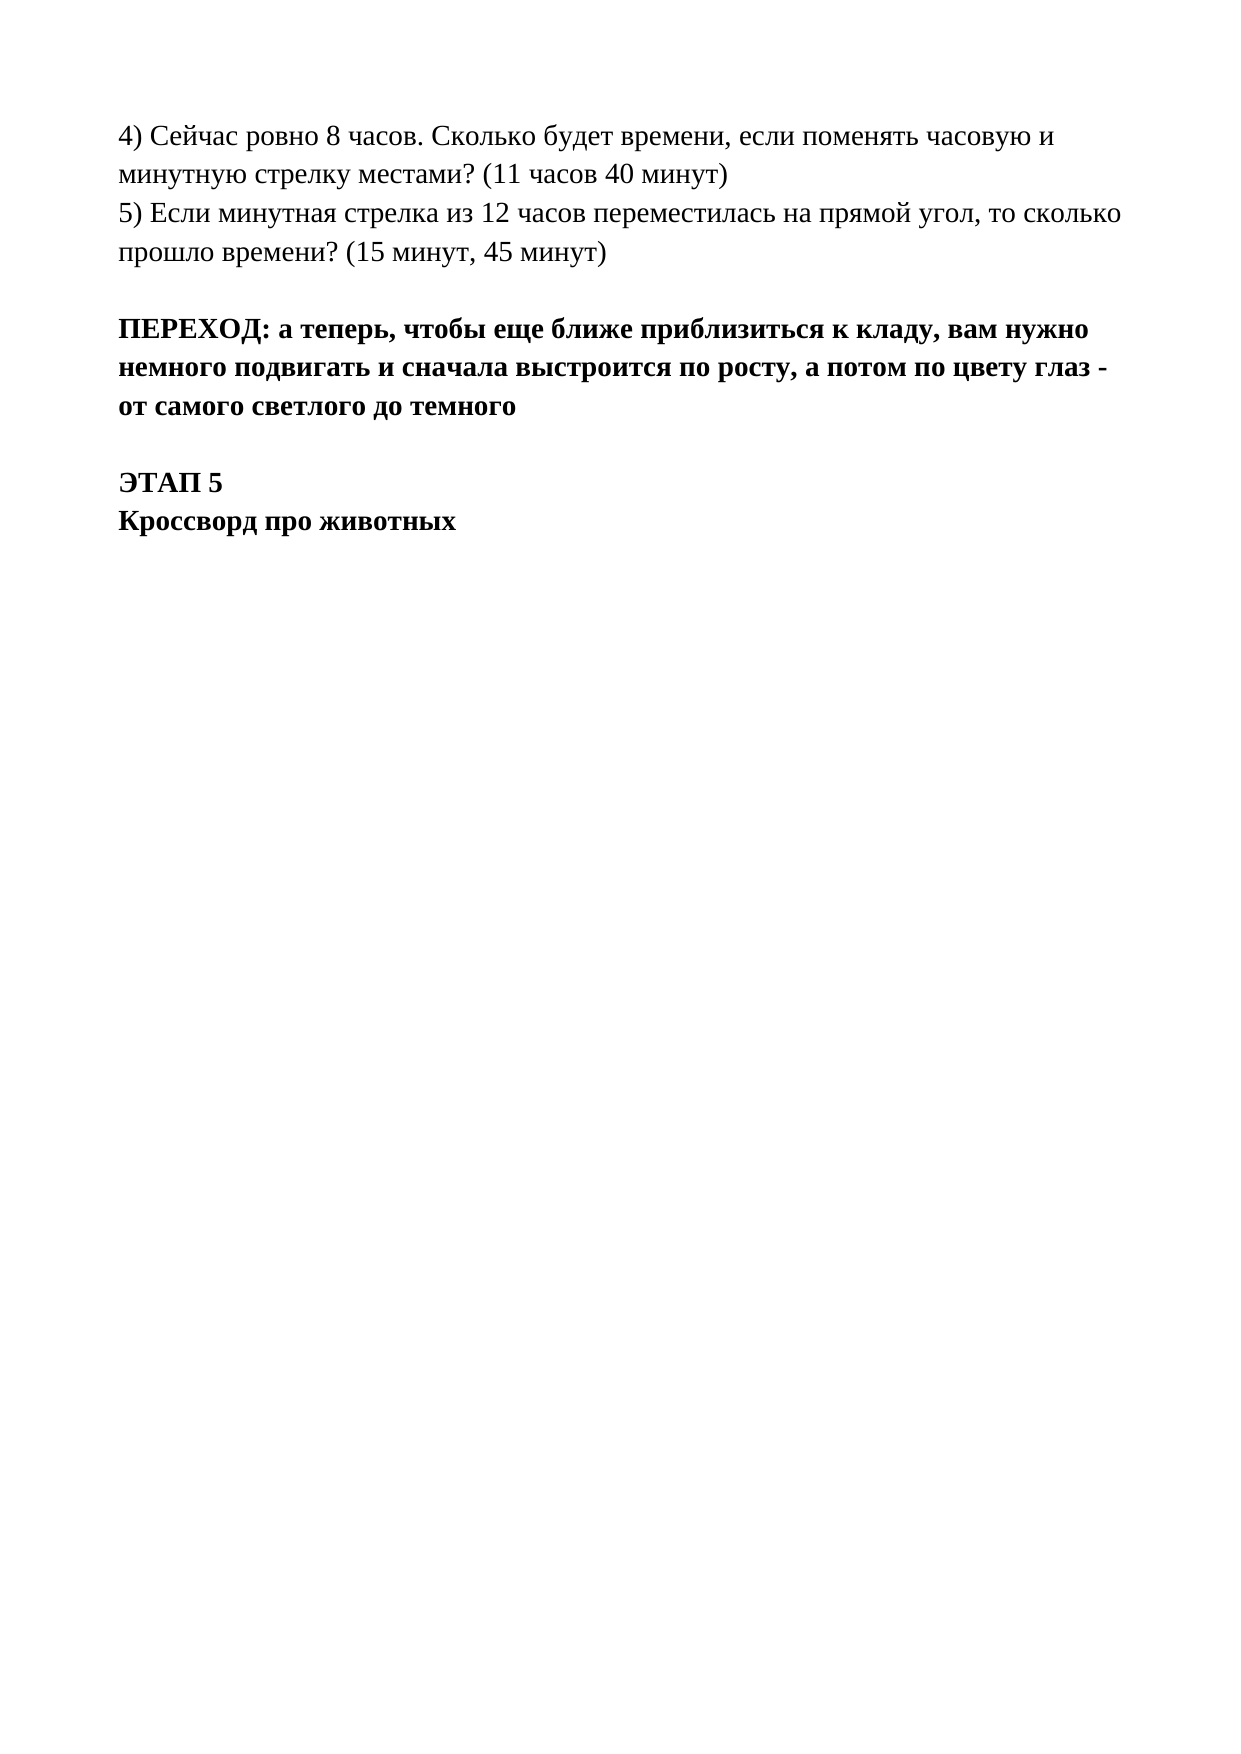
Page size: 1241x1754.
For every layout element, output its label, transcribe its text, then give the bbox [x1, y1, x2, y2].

text Кроссворд про животных [118, 503, 1122, 537]
text ЭТАП 5 [118, 465, 1122, 498]
text 5) Если минутная стрелка из 12 часов переместилась на прямой угол, то сколько прошло времени? (15 минут, 45 минут) [118, 195, 1122, 267]
text 4) Сейчас ровно 8 часов. Сколько будет времени, если поменять часовую и минутную стрелку местами? (11 часов 40 минут) [118, 118, 1122, 190]
text ПЕРЕХОД: а теперь, чтобы еще ближе приблизиться к кладу, вам нужно немного подвигать и сначала выстроится по росту, а потом по цвету глаз - от самого светлого до темного [118, 311, 1122, 421]
